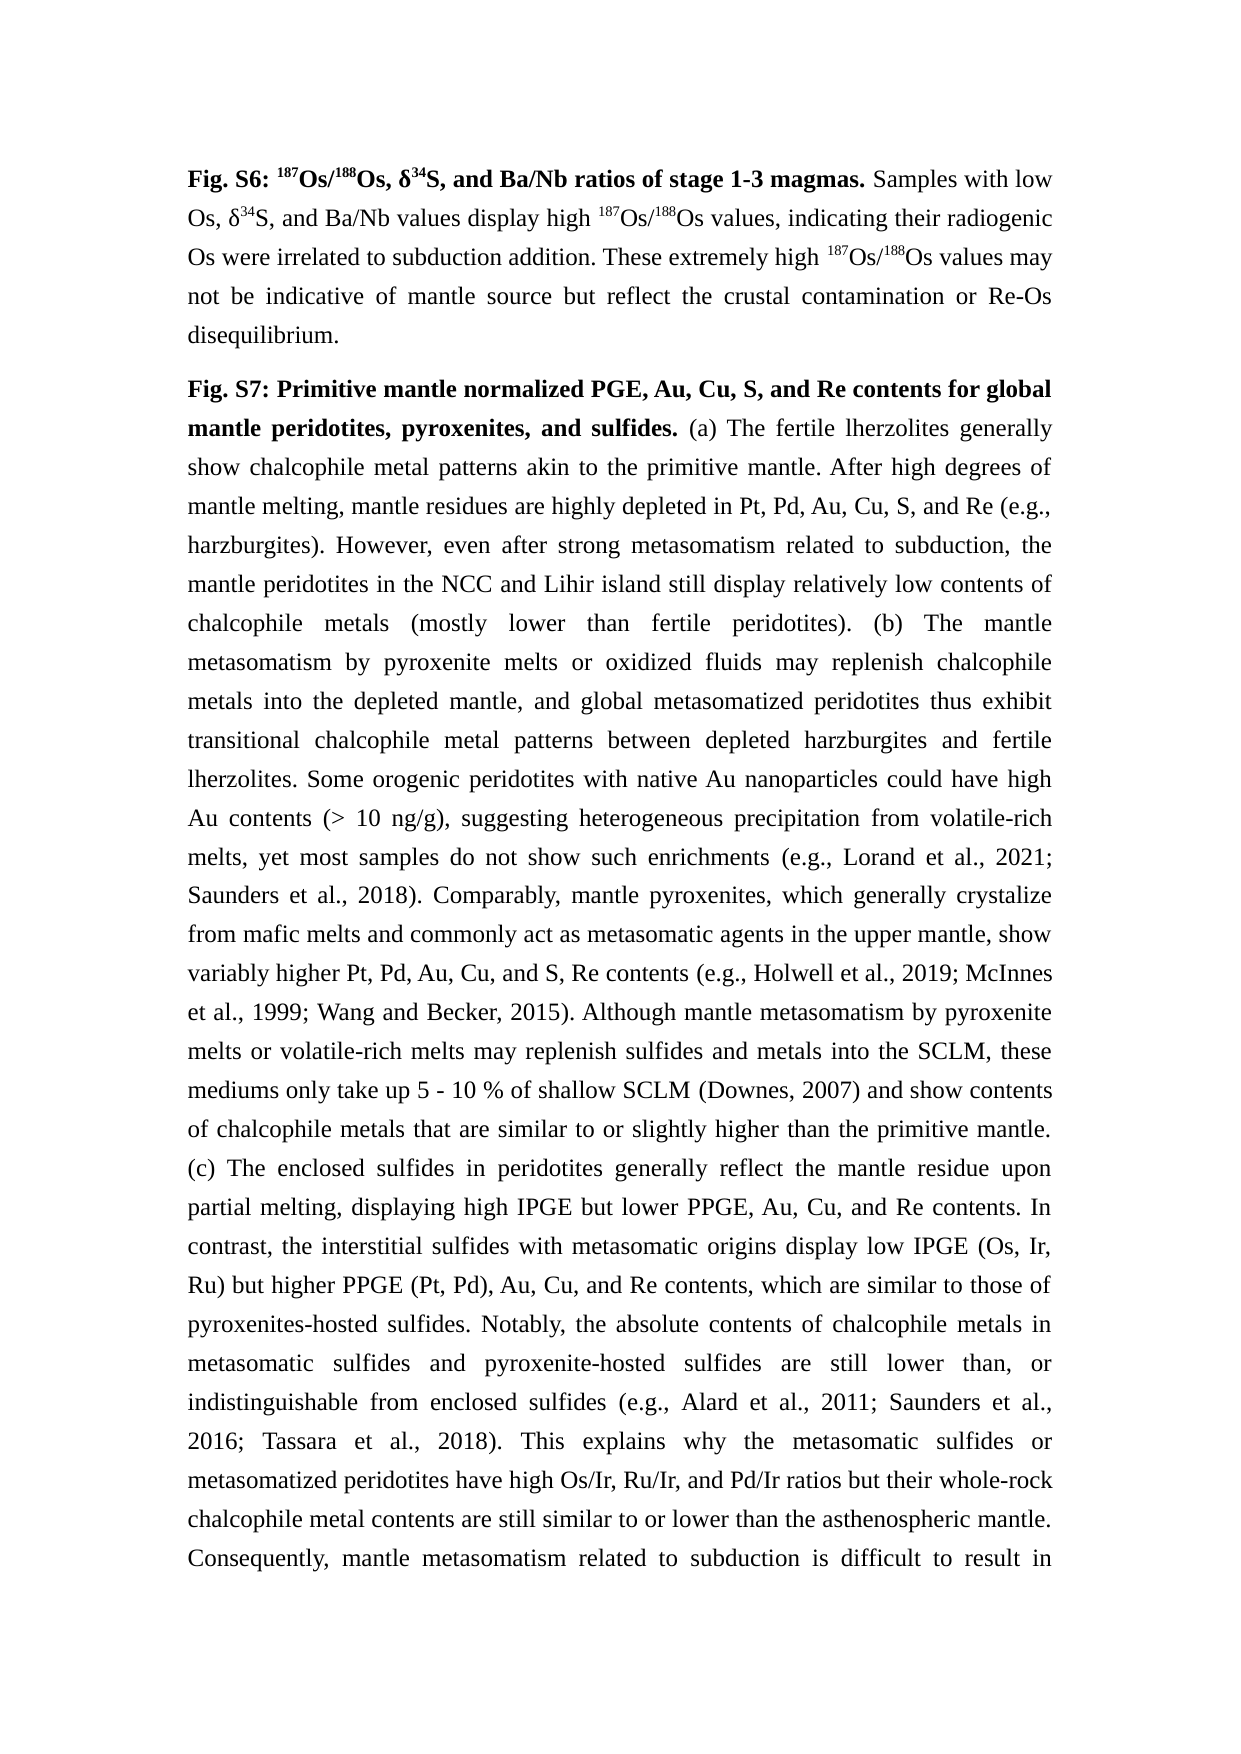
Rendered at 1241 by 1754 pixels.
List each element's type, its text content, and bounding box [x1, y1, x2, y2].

text Fig. S6: 187Os/188Os, δ34S, and Ba/Nb ratios of stage 1-3 magmas. Samples with low Os, δ34S, and Ba/Nb values display high 187Os/188Os values, indicating their radiogenic Os were irrelated to subduction addition. These extremely high 187Os/188Os values may not be indicative of mantle source but reflect the crustal contamination or Re-Os disequilibrium. [187, 162, 1053, 350]
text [187, 372, 1053, 1573]
